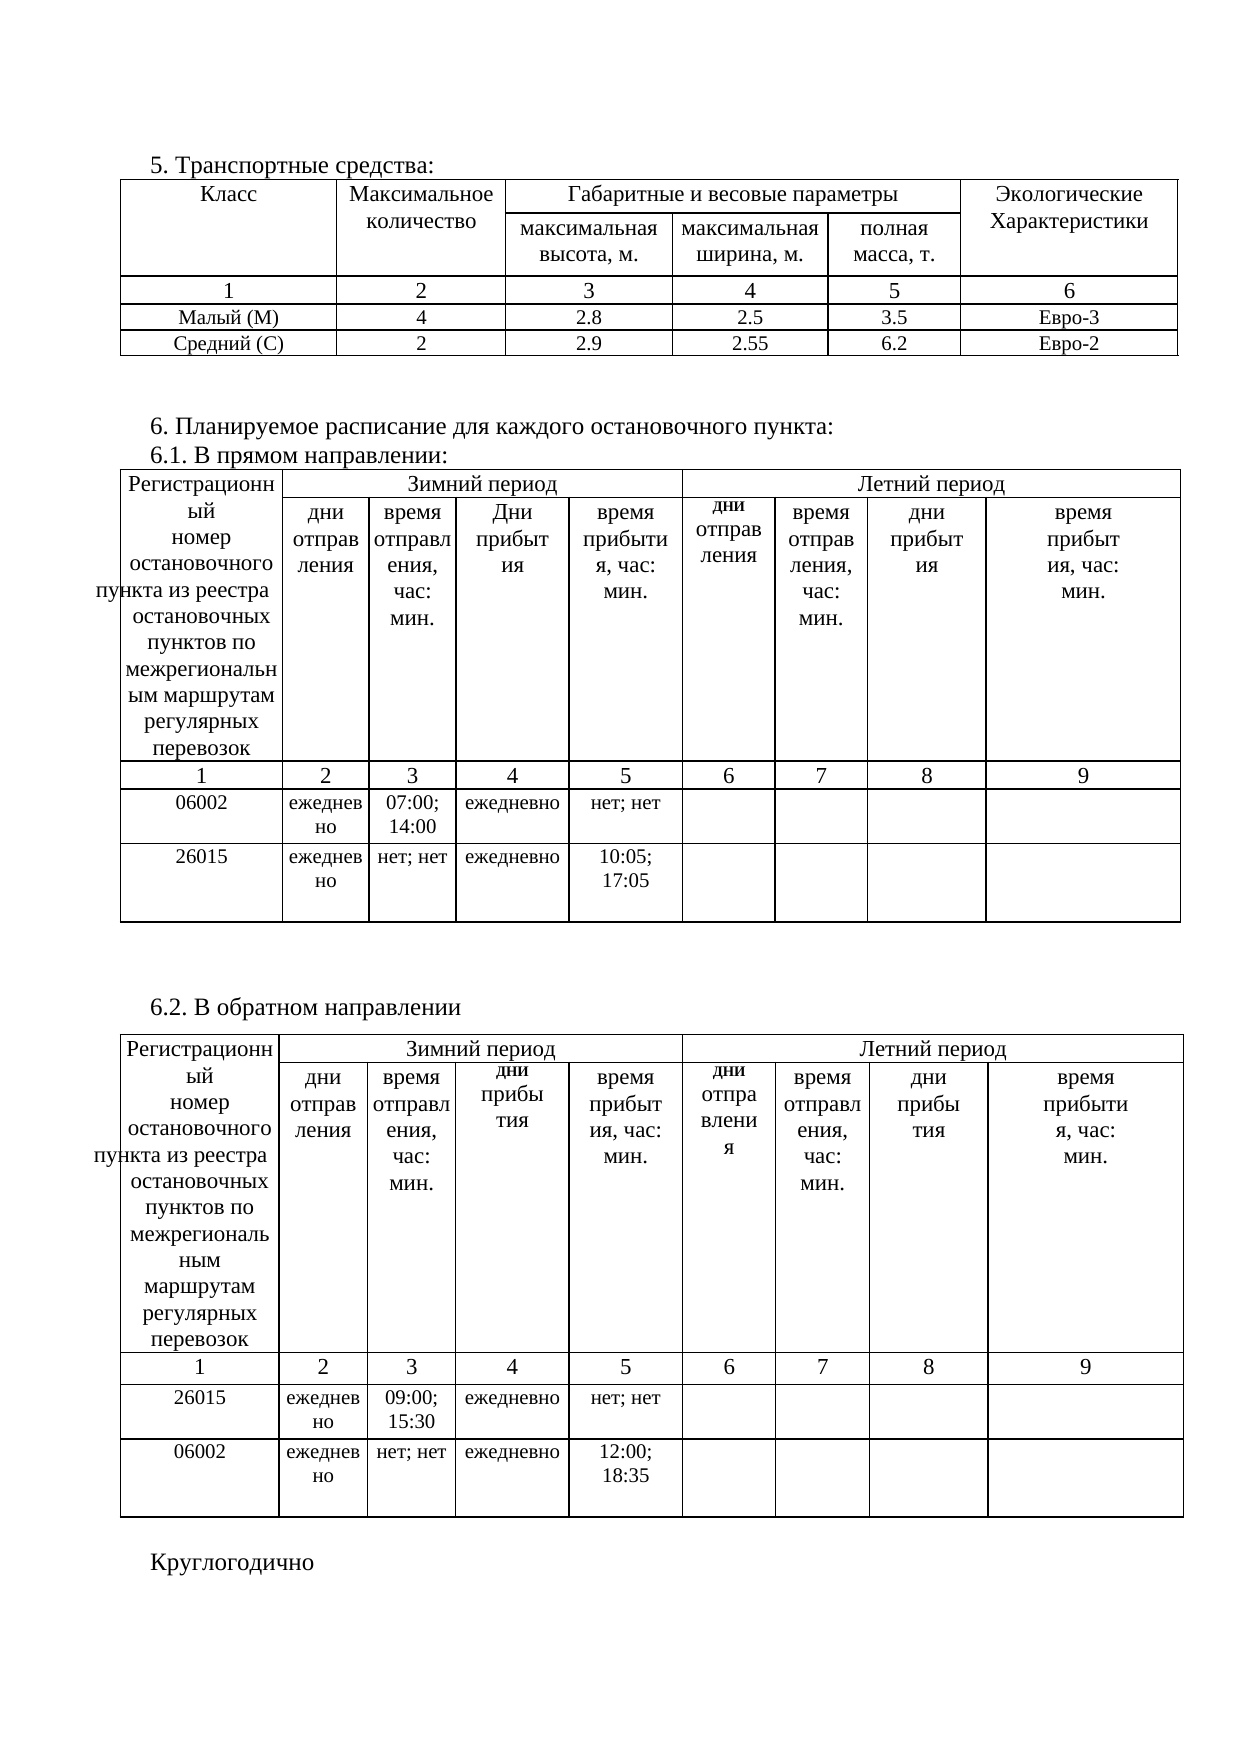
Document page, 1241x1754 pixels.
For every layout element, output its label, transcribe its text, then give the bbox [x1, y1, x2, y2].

table_cell время отправл ения, час: мин. [776, 1063, 869, 1352]
table_cell 12:00; 18:35 [570, 1440, 682, 1516]
table_cell 9 [989, 1353, 1183, 1383]
table_header Летний период [683, 470, 1180, 497]
table_cell 06002 [121, 1440, 278, 1516]
table_cell время прибыт ия, час: мин. [987, 498, 1180, 760]
table_cell 3 [370, 762, 455, 788]
table_cell полная масса, т. [829, 214, 960, 275]
table_cell ежедневно [283, 844, 368, 921]
table_cell нет; нет [570, 1385, 682, 1438]
table_cell ежедневно [457, 790, 568, 842]
table_cell [989, 1385, 1183, 1438]
table_cell 8 [870, 1353, 987, 1383]
table_cell 2 [337, 331, 505, 354]
table_header Класс [121, 180, 336, 275]
table_cell [776, 1385, 869, 1438]
table_cell [868, 790, 985, 842]
table_cell 1 [121, 1353, 278, 1383]
table_cell ежедневно [280, 1440, 367, 1516]
table_cell дни отправ ления [283, 498, 368, 760]
table_cell [987, 790, 1180, 842]
table_cell 4 [673, 277, 827, 303]
table_header Зимний период [283, 470, 682, 497]
table_cell 5 [570, 762, 682, 788]
table_cell 8 [868, 762, 985, 788]
table_header Экологические Характеристики [961, 180, 1177, 275]
table_cell время отправл ения, час: мин. [370, 498, 455, 760]
table_cell 26015 [121, 1385, 278, 1438]
table_cell 7 [776, 1353, 869, 1383]
table_cell [776, 844, 867, 921]
table_cell 6 [961, 277, 1177, 303]
table_cell 2.8 [506, 305, 672, 329]
table_cell [683, 1440, 775, 1516]
table_cell [776, 790, 867, 842]
table_header Летний период [683, 1035, 1183, 1062]
table_cell дни отправ ления [280, 1063, 367, 1352]
table_cell дни прибы тия [870, 1063, 987, 1352]
table_cell [870, 1385, 987, 1438]
table_cell Малый (М) [121, 305, 336, 329]
table_cell ДНИ отправ ления [683, 498, 774, 760]
text 5. Транспортные средства: [150, 150, 1090, 179]
table_cell время отправ ления, час: мин. [776, 498, 867, 760]
table_cell ДНИ отпра влени я [683, 1063, 775, 1352]
table_cell [683, 844, 774, 921]
table_header Зимний период [280, 1035, 682, 1062]
table_cell 26015 [121, 844, 282, 921]
table_cell время прибыти я, час: мин. [989, 1063, 1183, 1352]
text 6.2. В обратном направлении [150, 992, 1090, 1021]
table_header Габаритные и весовые параметры [506, 180, 960, 212]
table_cell время отправл ения, час: мин. [368, 1063, 455, 1352]
table_cell 3 [368, 1353, 455, 1383]
table_cell 09:00; 15:30 [368, 1385, 455, 1438]
table_cell [870, 1440, 987, 1516]
table_cell ежедневно [283, 790, 368, 842]
table_cell 9 [987, 762, 1180, 788]
table_header Регистрационный номер остановочного пункта из реестра остановочных пунктов по межрегиональным маршрутам регулярных перевозок [121, 470, 282, 760]
table_cell [987, 844, 1180, 921]
table_cell [776, 1440, 869, 1516]
table_header Регистрационный номер остановочного пункта из реестра остановочных пунктов по межрегиональным маршрутам регулярных перевозок [121, 1035, 278, 1352]
table_header Максимальное количество [337, 180, 505, 275]
table_cell ежедневно [457, 844, 568, 921]
table_cell ДНИ прибы тия [456, 1063, 568, 1352]
table_cell 5 [829, 277, 960, 303]
table_cell нет; нет [570, 790, 682, 842]
table_cell максимальная ширина, м. [673, 214, 827, 275]
table_cell максимальная высота, м. [506, 214, 672, 275]
table_cell 1 [121, 277, 336, 303]
table_cell [989, 1440, 1183, 1516]
text 6.1. В прямом направлении: [150, 440, 1090, 469]
table_cell 10:05; 17:05 [570, 844, 682, 921]
table_cell ежедневно [280, 1385, 367, 1438]
table_cell 06002 [121, 790, 282, 842]
table_cell нет; нет [368, 1440, 455, 1516]
table_cell ежедневно [456, 1440, 568, 1516]
table_cell 6 [683, 762, 774, 788]
table_cell 3.5 [829, 305, 960, 329]
table_cell 6.2 [829, 331, 960, 354]
table_cell 2 [283, 762, 368, 788]
table_cell Евро-3 [961, 305, 1177, 329]
table_cell 5 [570, 1353, 682, 1383]
table_cell 6 [683, 1353, 775, 1383]
table_cell 4 [337, 305, 505, 329]
table_cell Евро-2 [961, 331, 1177, 354]
table_cell время прибыт ия, час: мин. [570, 1063, 682, 1352]
table_cell 2 [280, 1353, 367, 1383]
table_cell 4 [457, 762, 568, 788]
table_cell нет; нет [370, 844, 455, 921]
table_cell 2 [337, 277, 505, 303]
table_cell 7 [776, 762, 867, 788]
table_cell 1 [121, 762, 282, 788]
table_cell ежедневно [456, 1385, 568, 1438]
table_cell 2.5 [673, 305, 827, 329]
table_cell время прибыти я, час: мин. [570, 498, 682, 760]
table_cell 07:00; 14:00 [370, 790, 455, 842]
table_cell [683, 790, 774, 842]
table_cell 3 [506, 277, 672, 303]
table_cell [683, 1385, 775, 1438]
table_cell дни прибыт ия [868, 498, 985, 760]
table_cell [868, 844, 985, 921]
table_cell 2.55 [673, 331, 827, 354]
text 6. Планируемое расписание для каждого остановочного пункта: [150, 411, 1090, 440]
text Круглогодично [150, 1547, 1090, 1575]
table_cell Средний (С) [121, 331, 336, 354]
table_cell 2.9 [506, 331, 672, 354]
table_cell 4 [456, 1353, 568, 1383]
table_cell Дни прибыт ия [457, 498, 568, 760]
